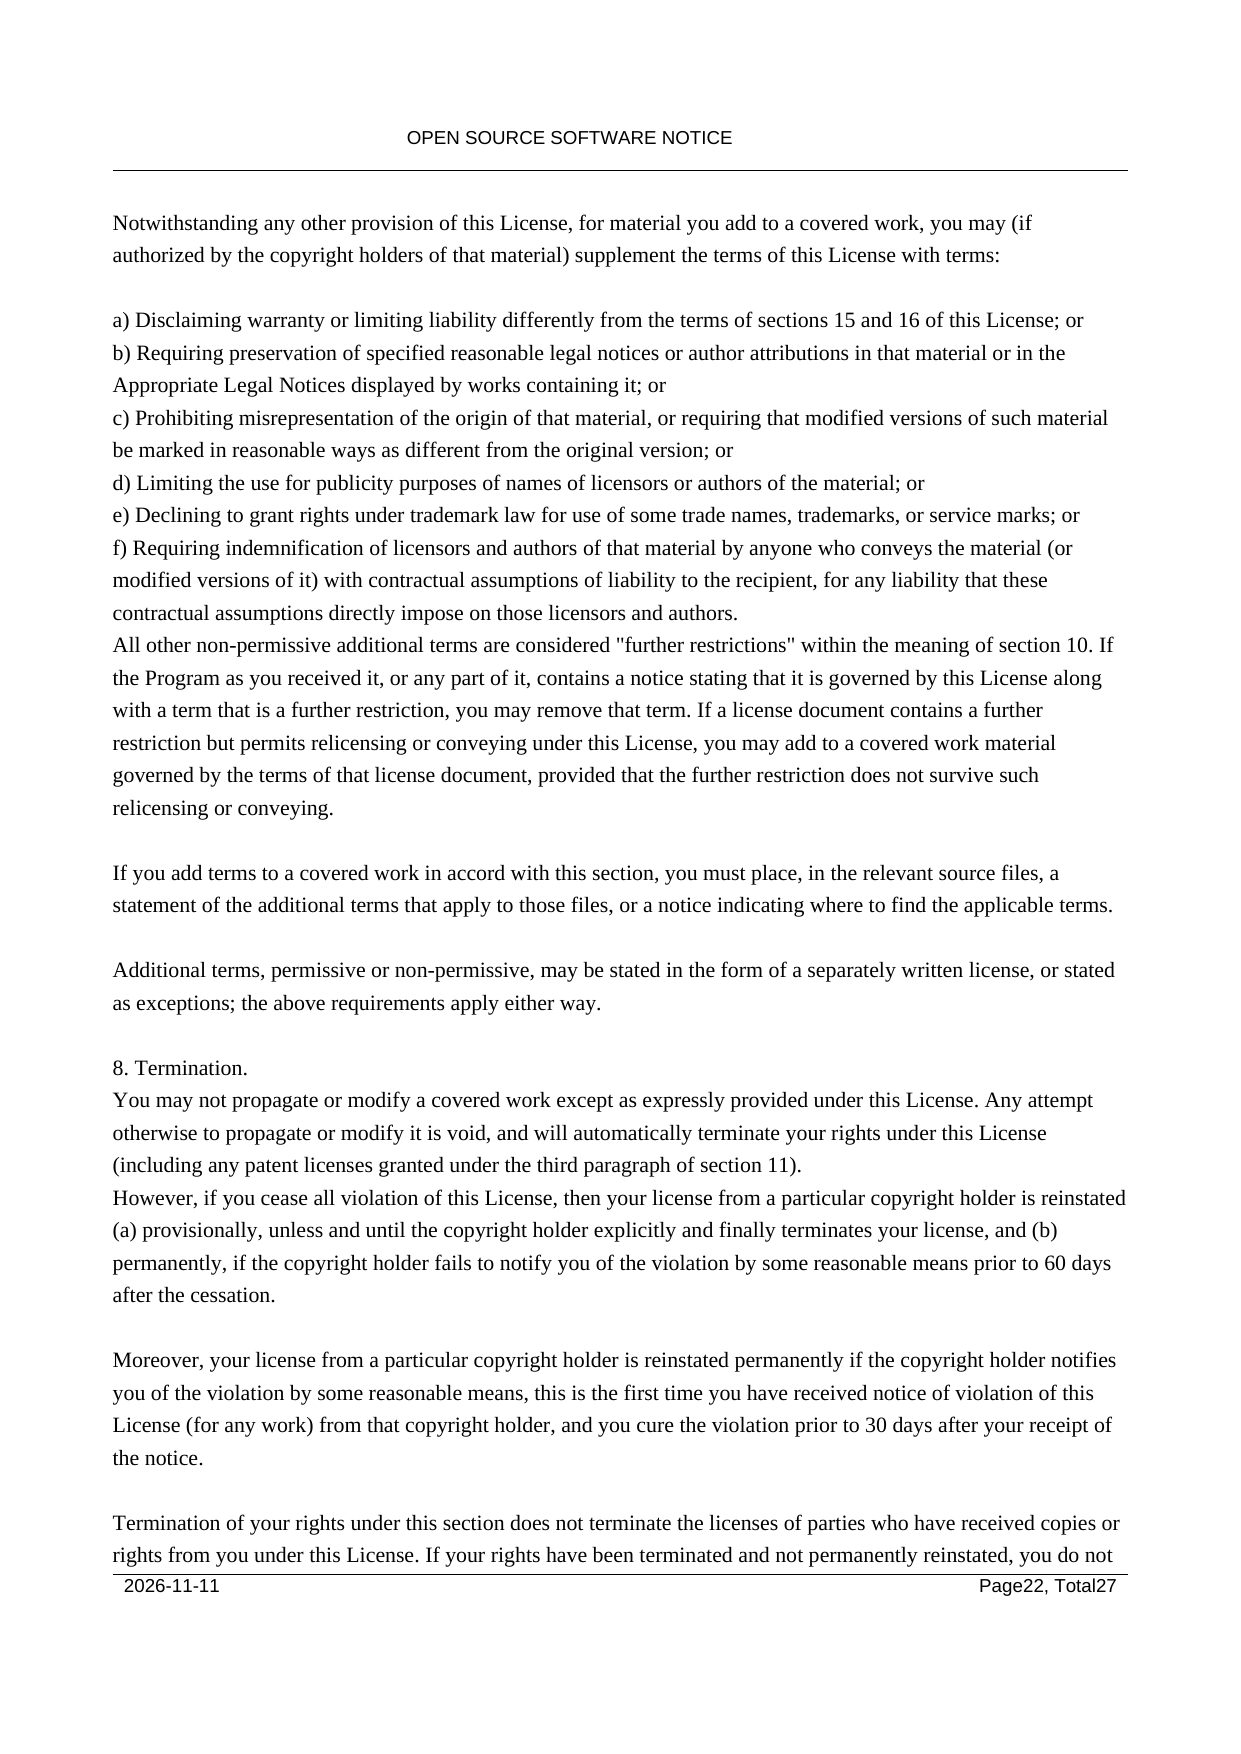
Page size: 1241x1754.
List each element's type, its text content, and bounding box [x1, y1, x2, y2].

text e) Declining to grant rights under trademark law for use of some trade names, trademarks, or service marks; or [112, 499, 1128, 531]
text All other non-permissive additional terms are considered "further restrictions" within the meaning of section 10. If the Program as you received it, or any part of it, contains a notice stating that it is governed by this License along with a term that is a further restriction, you may remove that term. If a license document contains a further restriction but permits relicensing or conveying under this License, you may add to a covered work material governed by the terms of that license document, provided that the further restriction does not survive such relicensing or conveying. [112, 629, 1128, 824]
text You may not propagate or modify a covered work except as expressly provided under this License. Any attempt otherwise to propagate or modify it is void, and will automatically terminate your rights under this License (including any patent licenses granted under the third paragraph of section 11). [112, 1084, 1128, 1181]
text 8. Termination. [112, 1051, 1128, 1084]
text b) Requiring preservation of specified reasonable legal notices or author attributions in that material or in the Appropriate Legal Notices displayed by works containing it; or [112, 336, 1128, 401]
text f) Requiring indemnification of licensors and authors of that material by anyone who conveys the material (or modified versions of it) with contractual assumptions of liability to the recipient, for any liability that these contractual assumptions directly impose on those licensors and authors. [112, 531, 1128, 629]
text However, if you cease all violation of this License, then your license from a particular copyright holder is reinstated (a) provisionally, unless and until the copyright holder explicitly and finally terminates your license, and (b) permanently, if the copyright holder fails to notify you of the violation by some reasonable means prior to 60 days after the cessation. [112, 1181, 1128, 1311]
text Notwithstanding any other provision of this License, for material you add to a covered work, you may (if authorized by the copyright holders of that material) supplement the terms of this License with terms: [112, 206, 1128, 271]
text a) Disclaiming warranty or limiting liability differently from the terms of sections 15 and 16 of this License; or [112, 304, 1128, 336]
text If you add terms to a covered work in accord with this section, you must place, in the relevant source files, a statement of the additional terms that apply to those files, or a notice indicating where to find the applicable terms. [112, 856, 1128, 921]
text d) Limiting the use for publicity purposes of names of licensors or authors of the material; or [112, 466, 1128, 499]
text Additional terms, permissive or non-permissive, may be stated in the form of a separately written license, or stated as exceptions; the above requirements apply either way. [112, 954, 1128, 1019]
text c) Prohibiting misrepresentation of the origin of that material, or requiring that modified versions of such material be marked in reasonable ways as different from the original version; or [112, 401, 1128, 466]
text Moreover, your license from a particular copyright holder is reinstated permanently if the copyright holder notifies you of the violation by some reasonable means, this is the first time you have received notice of violation of this License (for any work) from that copyright holder, and you cure the violation prior to 30 days after your receipt of the notice. [112, 1344, 1128, 1474]
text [112, 1506, 1128, 1571]
